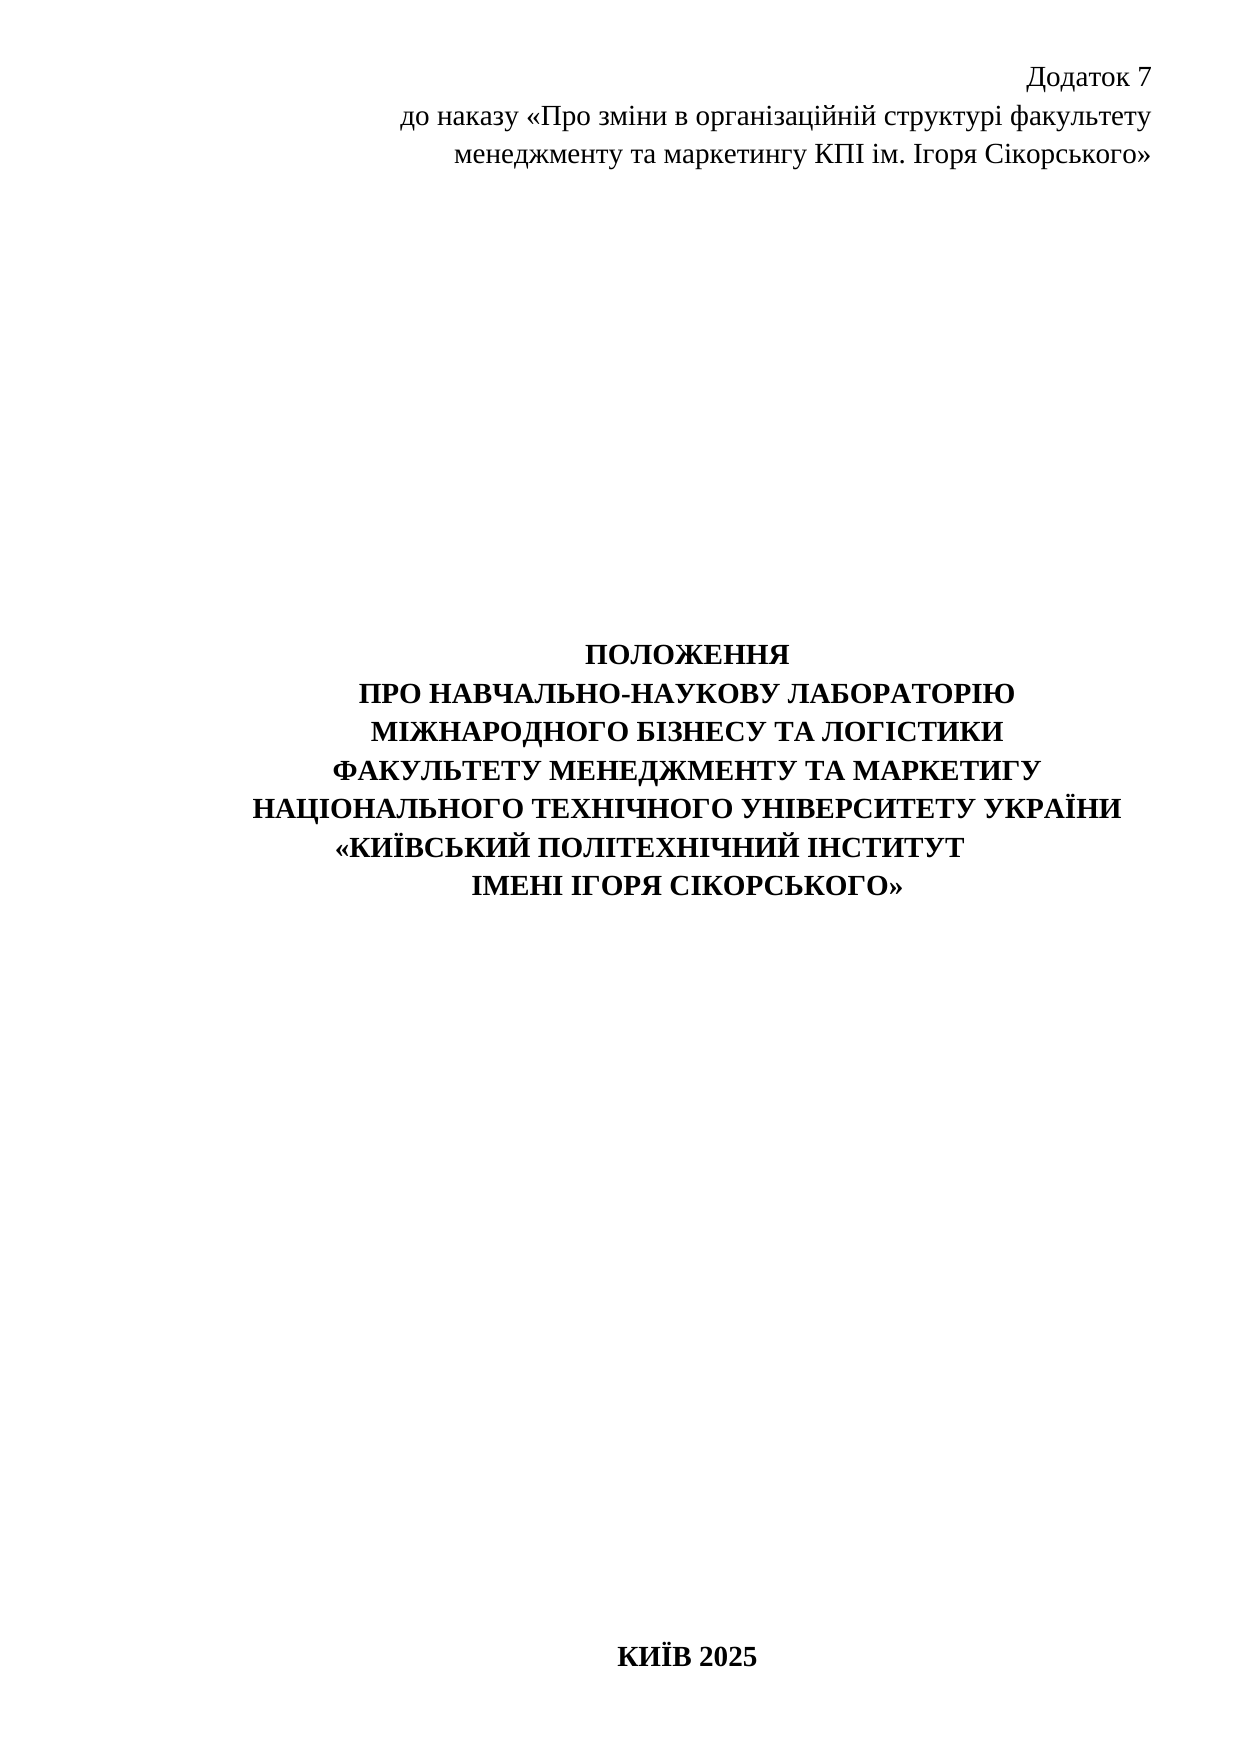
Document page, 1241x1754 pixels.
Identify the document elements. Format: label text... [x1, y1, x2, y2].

text менеджменту та маркетингу КПІ ім. Ігоря Сікорського» [148, 136, 1152, 170]
text Додаток 7 [148, 59, 1152, 93]
text КИЇВ 2025 [148, 1639, 1152, 1673]
text ПОЛОЖЕННЯ [148, 637, 1152, 671]
text ІМЕНІ ІГОРЯ СІКОРСЬКОГО» [148, 868, 1152, 902]
text ФАКУЛЬТЕТУ МЕНЕДЖМЕНТУ ТА МАРКЕТИГУ [148, 753, 1152, 786]
text Міжнародного бізнесу та логістики [148, 714, 1152, 748]
text до наказу «Про зміни в організаційній структурі факультету [148, 98, 1152, 131]
text НАЦІОНАЛЬНОГО ТЕХНІЧНОГО УНІВЕРСИТЕТУ УКРАЇНИ «КИЇВСЬКИЙ ПОЛІТЕХНІЧНИЙ ІНСТИТУТ [148, 791, 1152, 863]
text ПРО НАВЧАЛЬНО-НАУКОВУ ЛАБОРАТОРІЮ [148, 676, 1152, 709]
